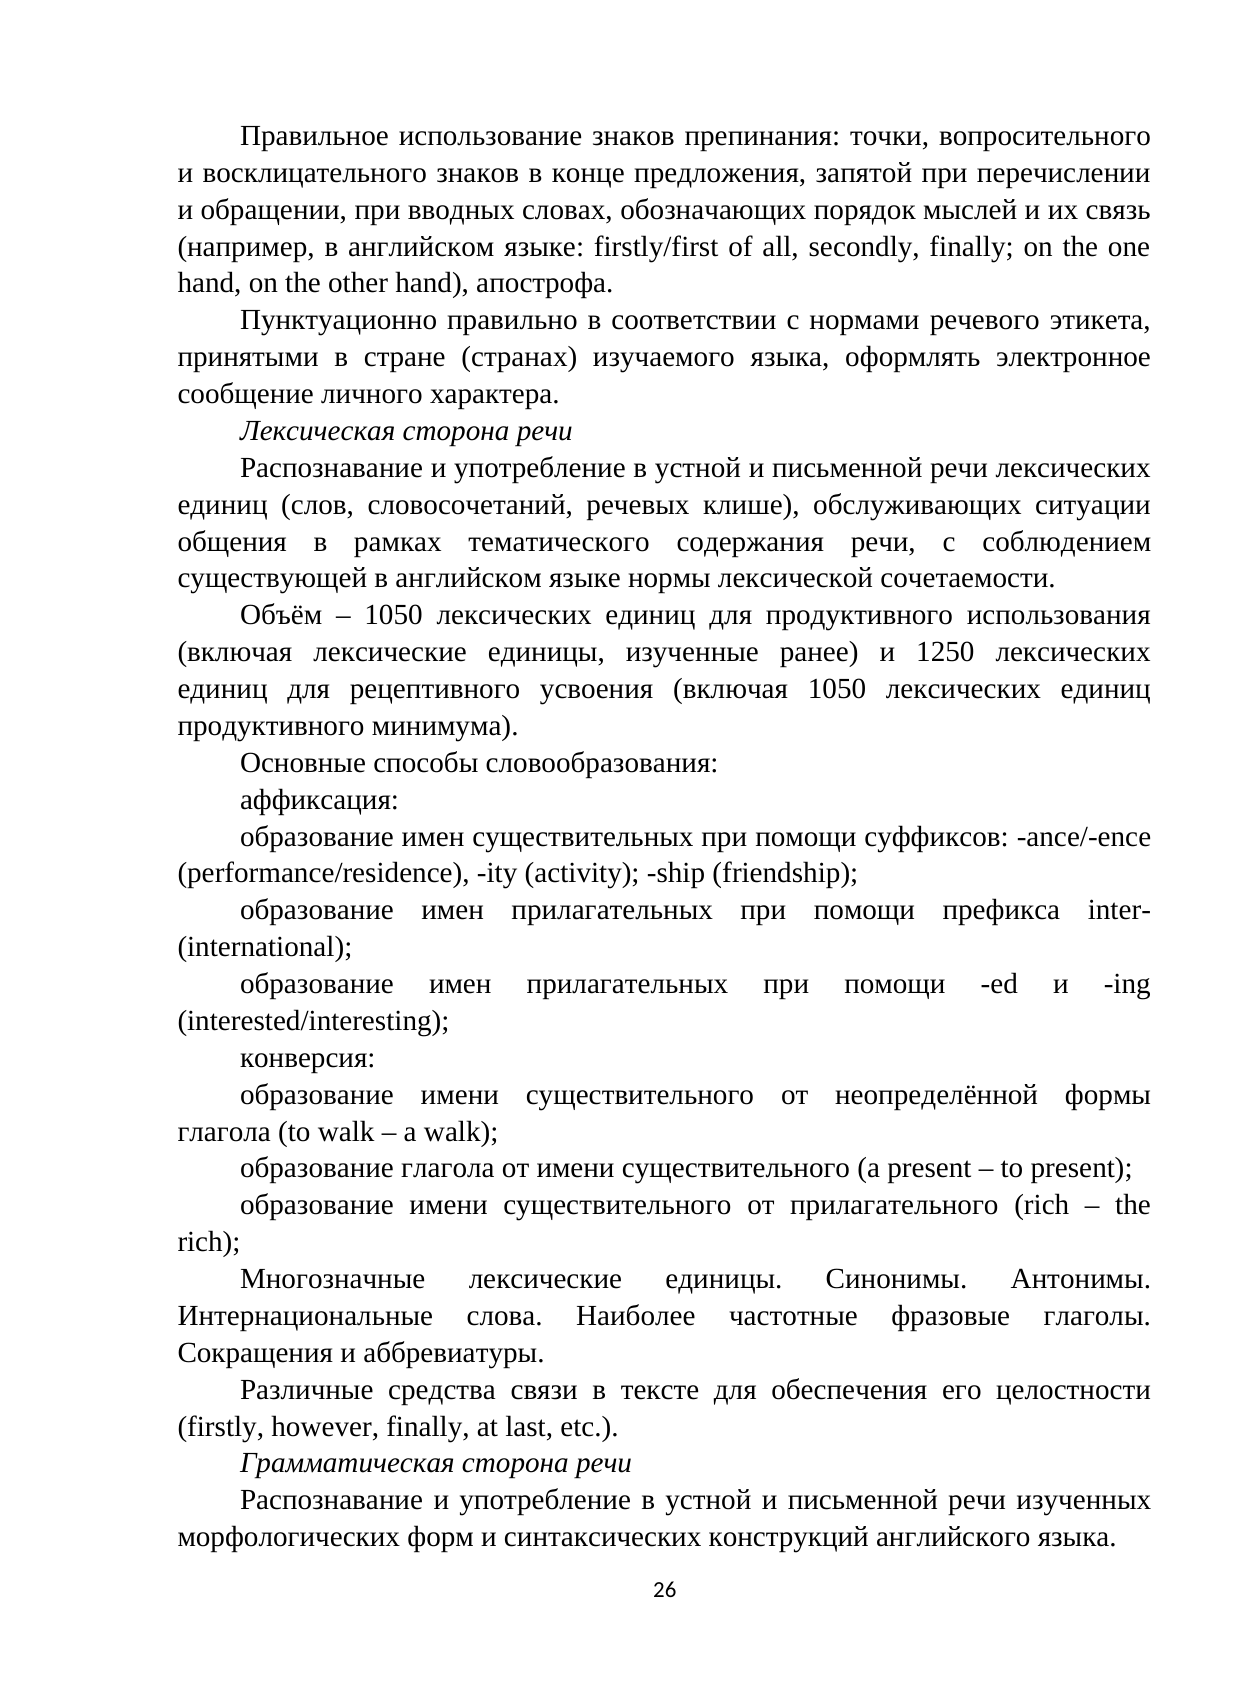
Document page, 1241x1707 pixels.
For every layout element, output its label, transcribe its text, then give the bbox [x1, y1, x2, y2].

text Распознавание и употребление в устной и письменной речи лексических единиц (слов, словосочетаний, речевых клише), обслуживающих ситуации общения в рамках тематического содержания речи, с соблюдением существующей в английском языке нормы лексической сочетаемости. [177, 450, 1152, 594]
text Лексическая сторона речи [177, 413, 1152, 447]
text Основные способы словообразования: [177, 745, 1152, 778]
text Различные средства связи в тексте для обеспечения его целостности (firstly, however, finally, at last, etc.). [177, 1372, 1152, 1442]
text Пунктуационно правильно в соответствии с нормами речевого этикета, принятыми в стране (странах) изучаемого языка, оформлять электронное сообщение личного характера. [177, 302, 1152, 410]
text образование имен существительных при помощи суффиксов: -ance/-ence (performance/residence), -ity (activity); -ship (friendship); [177, 819, 1152, 889]
text Распознавание и употребление в устной и письменной речи изученных морфологических форм и синтаксических конструкций английского языка. [177, 1482, 1152, 1553]
text Объём – 1050 лексических единиц для продуктивного использования (включая лексические единицы, изученные ранее) и 1250 лексических единиц для рецептивного усвоения (включая 1050 лексических единиц продуктивного минимума). [177, 597, 1152, 742]
text образование имени существительного от прилагательного (rich – the rich); [177, 1187, 1152, 1258]
text образование глагола от имени существительного (a present – to present); [177, 1151, 1152, 1184]
text Правильное использование знаков препинания: точки, вопросительного и восклицательного знаков в конце предложения, запятой при перечислении и обращении, при вводных словах, обозначающих порядок мыслей и их связь (например, в английском языке: firstly/first of all, secondly, finally; on the one hand, on the other hand), апострофа. [177, 118, 1152, 299]
text образование имен прилагательных при помощи префикса inter- (international); [177, 892, 1152, 963]
text образование имени существительного от неопределённой формы глагола (to walk – a walk); [177, 1077, 1152, 1147]
text Многозначные лексические единицы. Синонимы. Антонимы. Интернациональные слова. Наиболее частотные фразовые глаголы. Сокращения и аббревиатуры. [177, 1261, 1152, 1368]
text образование имен прилагательных при помощи -ed и -ing (interested/interesting); [177, 966, 1152, 1037]
text конверсия: [177, 1040, 1152, 1073]
text аффиксация: [177, 782, 1152, 815]
text Грамматическая сторона речи [177, 1446, 1152, 1479]
